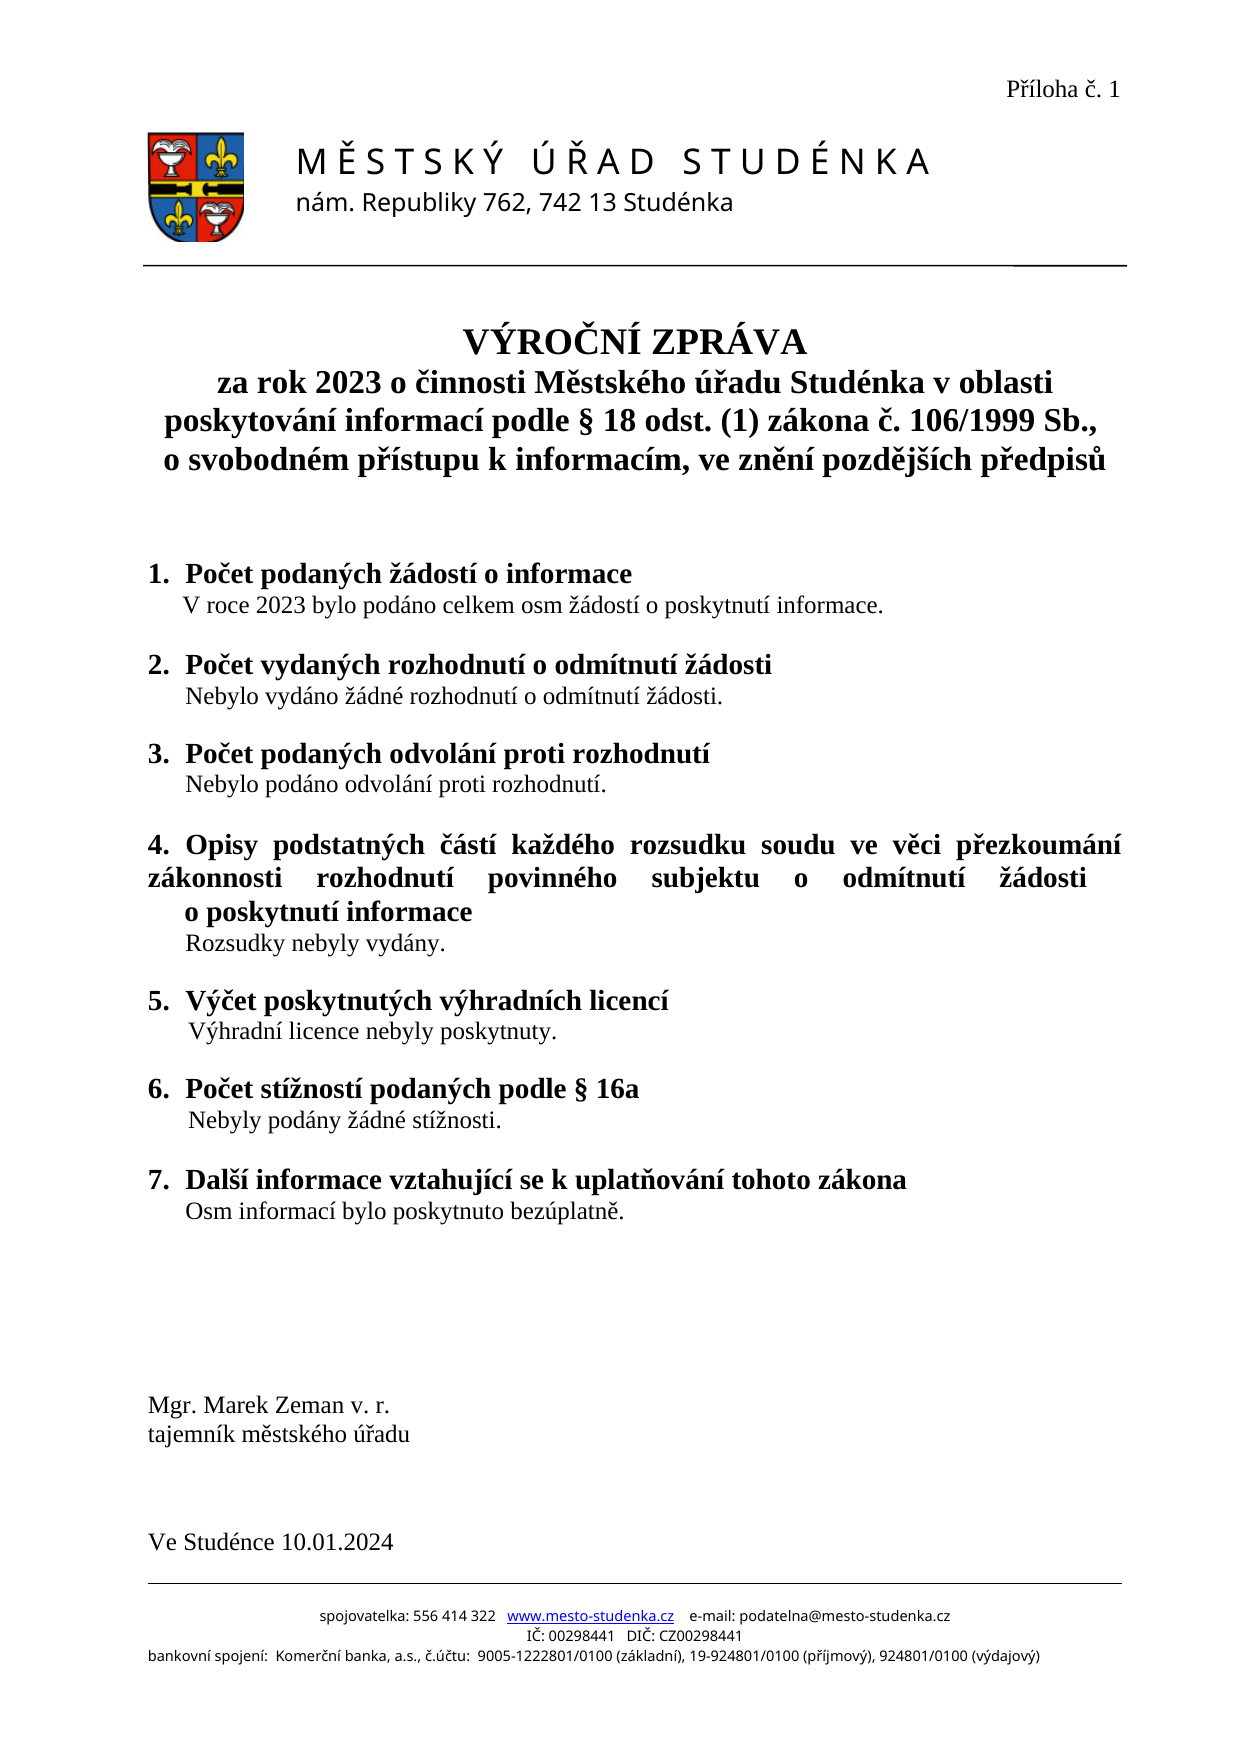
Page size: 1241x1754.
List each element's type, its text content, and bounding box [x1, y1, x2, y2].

subtitle V roce 2023 bylo podáno celkem osm žádostí o poskytnutí informace. [148, 590, 1122, 619]
list Počet podaných odvolání proti rozhodnutí [148, 736, 1122, 769]
text Mgr. Marek Zeman v. r. [148, 1390, 1122, 1419]
list Opisy podstatných částí každého rozsudku soudu ve věci přezkoumání zákonnosti rozhodnutí povinného subjektu o odmítnutí žádosti o poskytnutí informace [148, 827, 1122, 928]
text tajemník městského úřadu [148, 1419, 1122, 1448]
text Osm informací bylo poskytnuto bezúplatně. [148, 1196, 1122, 1225]
subtitle za rok 2023 o činnosti Městského úřadu Studénka v oblasti poskytování informací podle § 18 odst. (1) zákona č. 106/1999 Sb., o svobodném přístupu k informacím, ve znění pozdějších předpisů [148, 362, 1122, 477]
text Nebyly podány žádné stížnosti. [148, 1105, 1122, 1134]
list Počet stížností podaných podle § 16a [148, 1071, 1122, 1105]
text Výhradní licence nebyly poskytnuty. [148, 1016, 1122, 1045]
text Nebylo podáno odvolání proti rozhodnutí. [148, 769, 1122, 798]
list Další informace vztahující se k uplatňování tohoto zákona [148, 1162, 1122, 1196]
list Počet podaných žádostí o informace [148, 556, 1122, 590]
text Ve Studénce 10.01.2024 [148, 1527, 1122, 1555]
picture [147, 132, 244, 242]
list Počet vydaných rozhodnutí o odmítnutí žádosti [148, 647, 1122, 681]
list Výčet poskytnutých výhradních licencí [148, 983, 1122, 1016]
subtitle VÝROČNÍ ZPRÁVA [148, 319, 1122, 362]
text Rozsudky nebyly vydány. [148, 928, 1122, 956]
subtitle Nebylo vydáno žádné rozhodnutí o odmítnutí žádosti. [148, 681, 1122, 710]
